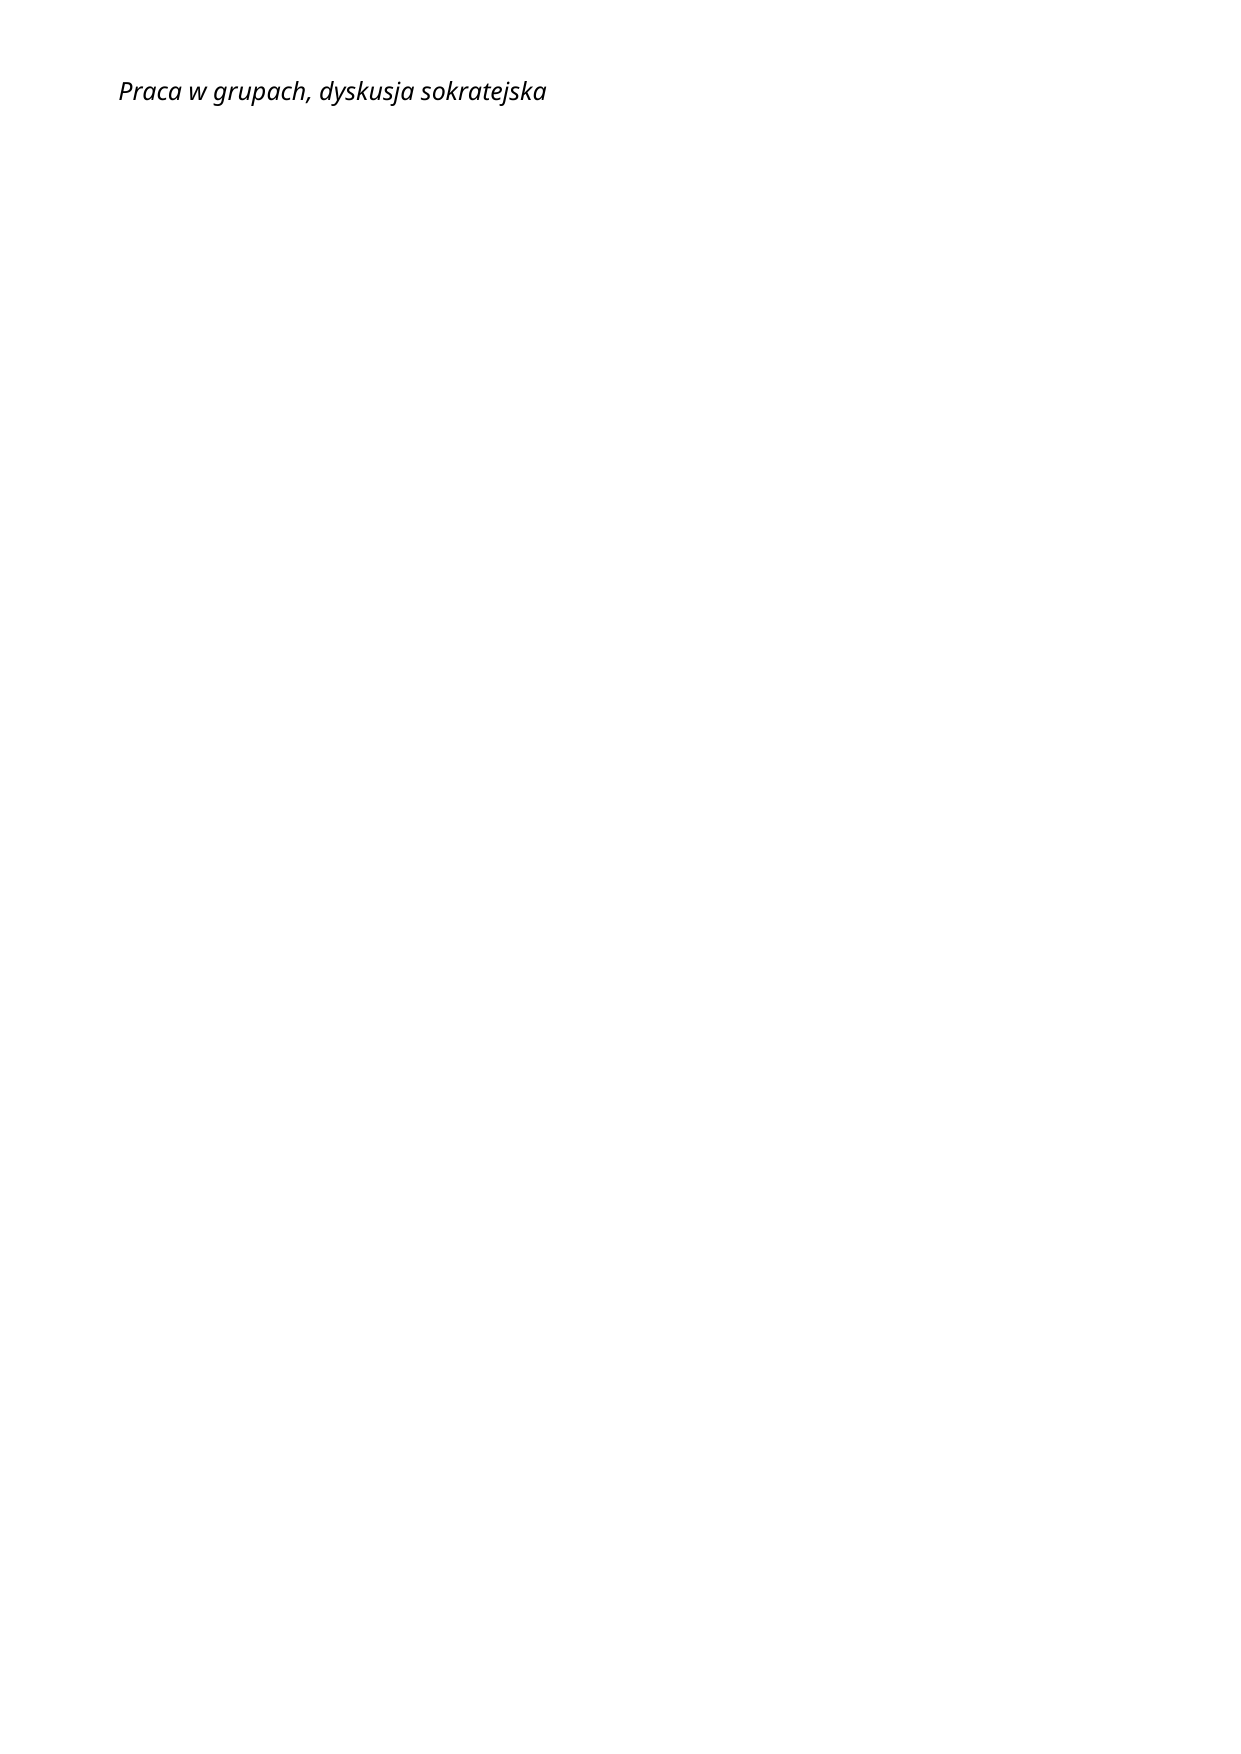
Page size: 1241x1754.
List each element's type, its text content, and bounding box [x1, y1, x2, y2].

text Praca w grupach, dyskusja sokratejska [118, 74, 1122, 108]
